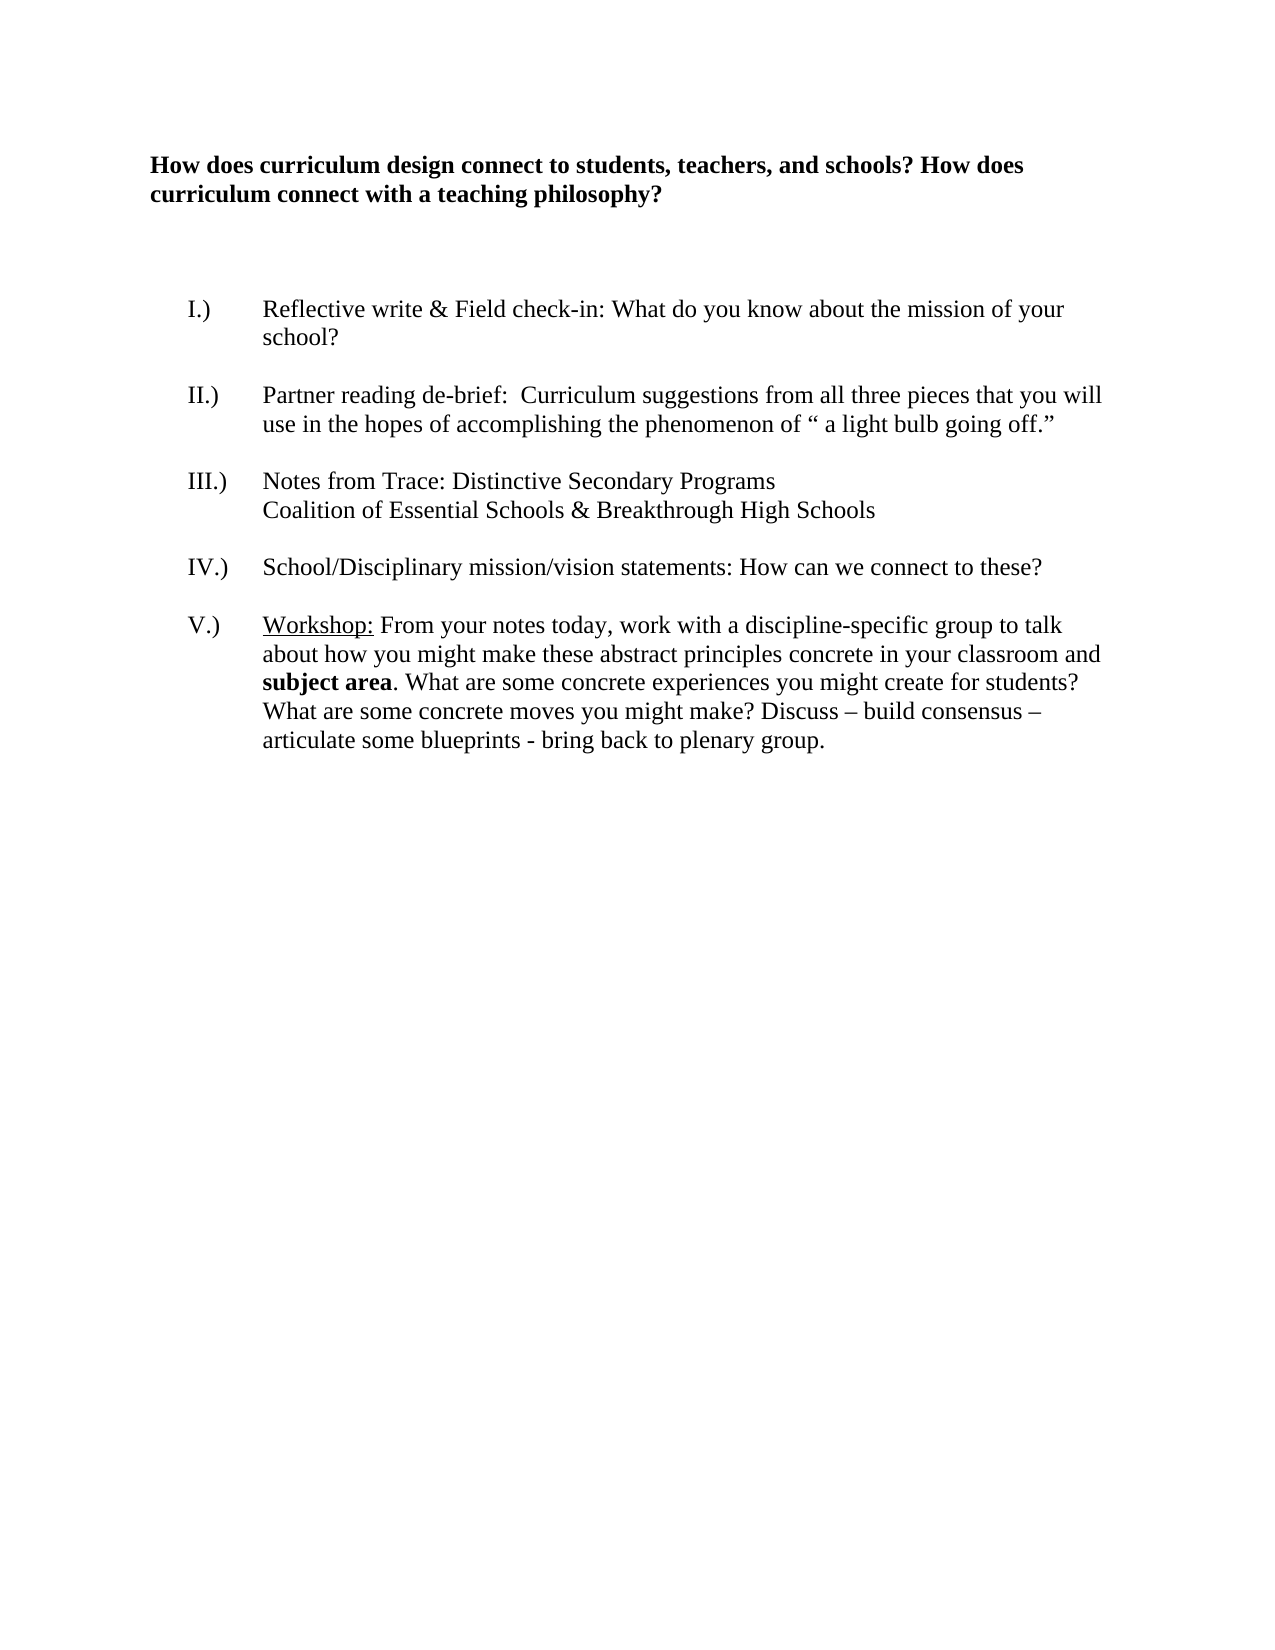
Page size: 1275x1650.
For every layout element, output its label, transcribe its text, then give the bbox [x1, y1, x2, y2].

list School/Disciplinary mission/vision statements: How can we connect to these? [187, 552, 1125, 581]
list Notes from Trace: Distinctive Secondary Programs [187, 466, 1125, 495]
text How does curriculum design connect to students, teachers, and schools? How does curriculum connect with a teaching philosophy? [150, 150, 1125, 207]
list Coalition of Essential Schools & Breakthrough High Schools [262, 495, 1125, 524]
list Reflective write & Field check-in: What do you know about the mission of your school? [187, 294, 1125, 351]
list Partner reading de-brief: Curriculum suggestions from all three pieces that you will use in the hopes of accomplishing the phenomenon of “ a light bulb going off.” [187, 380, 1125, 437]
list Workshop: From your notes today, work with a discipline-specific group to talk about how you might make these abstract principles concrete in your classroom and subject area. What are some concrete experiences you might create for students? What are some concrete moves you might make? Discuss – build consensus – articulate some blueprints - bring back to plenary group. [187, 610, 1125, 754]
